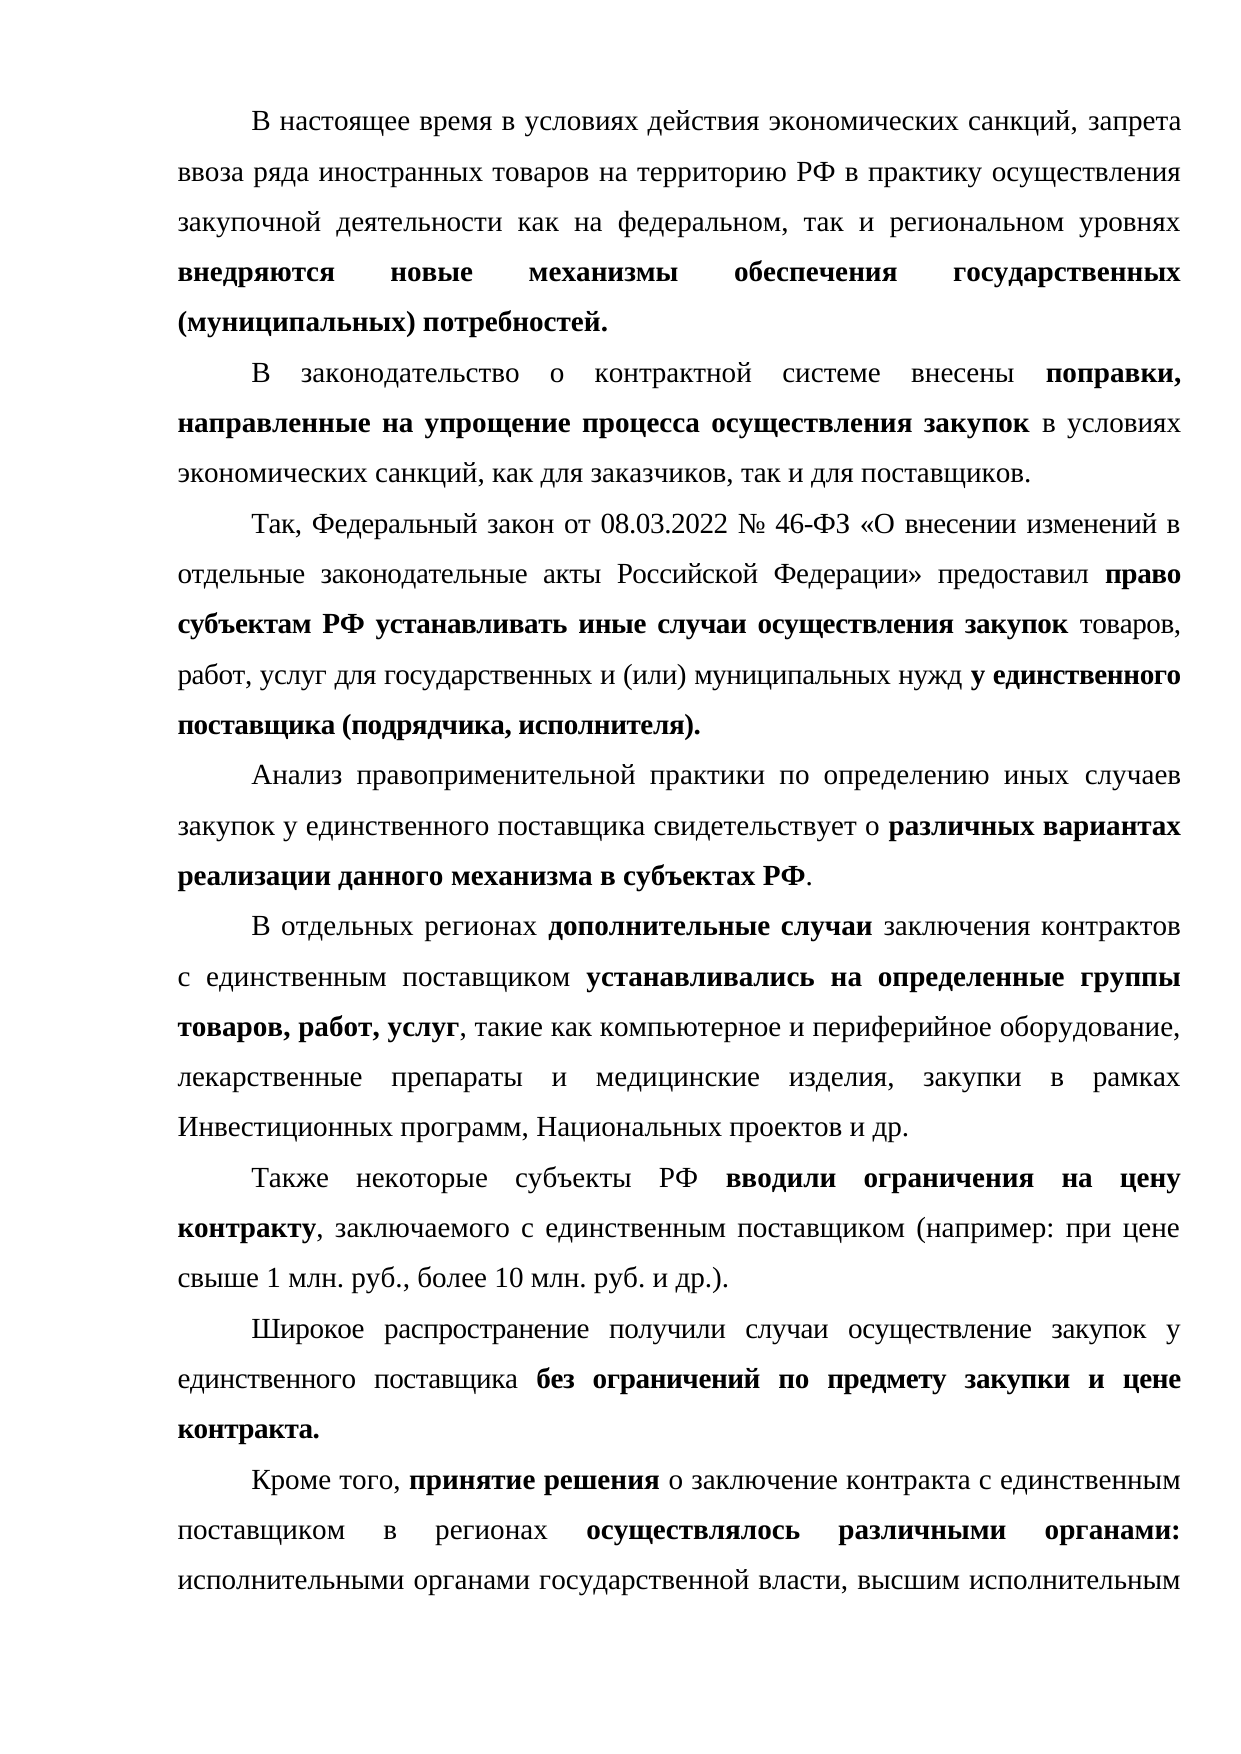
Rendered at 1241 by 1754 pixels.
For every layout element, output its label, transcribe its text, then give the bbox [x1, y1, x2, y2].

text Широкое распространение получили случаи осуществление закупок у единственного поставщика без ограничений по предмету закупки и цене контракта. [177, 1311, 1181, 1445]
text В отдельных регионах дополнительные случаи заключения контрактов с единственным поставщиком устанавливались на определенные группы товаров, работ, услуг, такие как компьютерное и периферийное оборудование, лекарственные препараты и медицинские изделия, закупки в рамках Инвестиционных программ, Национальных проектов и др. [177, 908, 1181, 1143]
text Так, Федеральный закон от 08.03.2022 № 46-ФЗ «О внесении изменений в отдельные законодательные акты Российской Федерации» предоставил право субъектам РФ устанавливать иные случаи осуществления закупок товаров, работ, услуг для государственных и (или) муниципальных нужд у единственного поставщика (подрядчика, исполнителя). [177, 506, 1181, 741]
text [177, 1462, 1181, 1596]
text Анализ правоприменительной практики по определению иных случаев закупок у единственного поставщика свидетельствует о различных вариантах реализации данного механизма в субъектах РФ. [177, 757, 1181, 892]
text Также некоторые субъекты РФ вводили ограничения на цену контракту, заключаемого с единственным поставщиком (например: при цене свыше 1 млн. руб., более 10 млн. руб. и др.). [177, 1160, 1181, 1294]
text В настоящее время в условиях действия экономических санкций, запрета ввоза ряда иностранных товаров на территорию РФ в практику осуществления закупочной деятельности как на федеральном, так и региональном уровнях внедряются новые механизмы обеспечения государственных (муниципальных) потребностей. [177, 103, 1181, 338]
text В законодательство о контрактной системе внесены поправки, направленные на упрощение процесса осуществления закупок в условиях экономических санкций, как для заказчиков, так и для поставщиков. [177, 355, 1181, 489]
